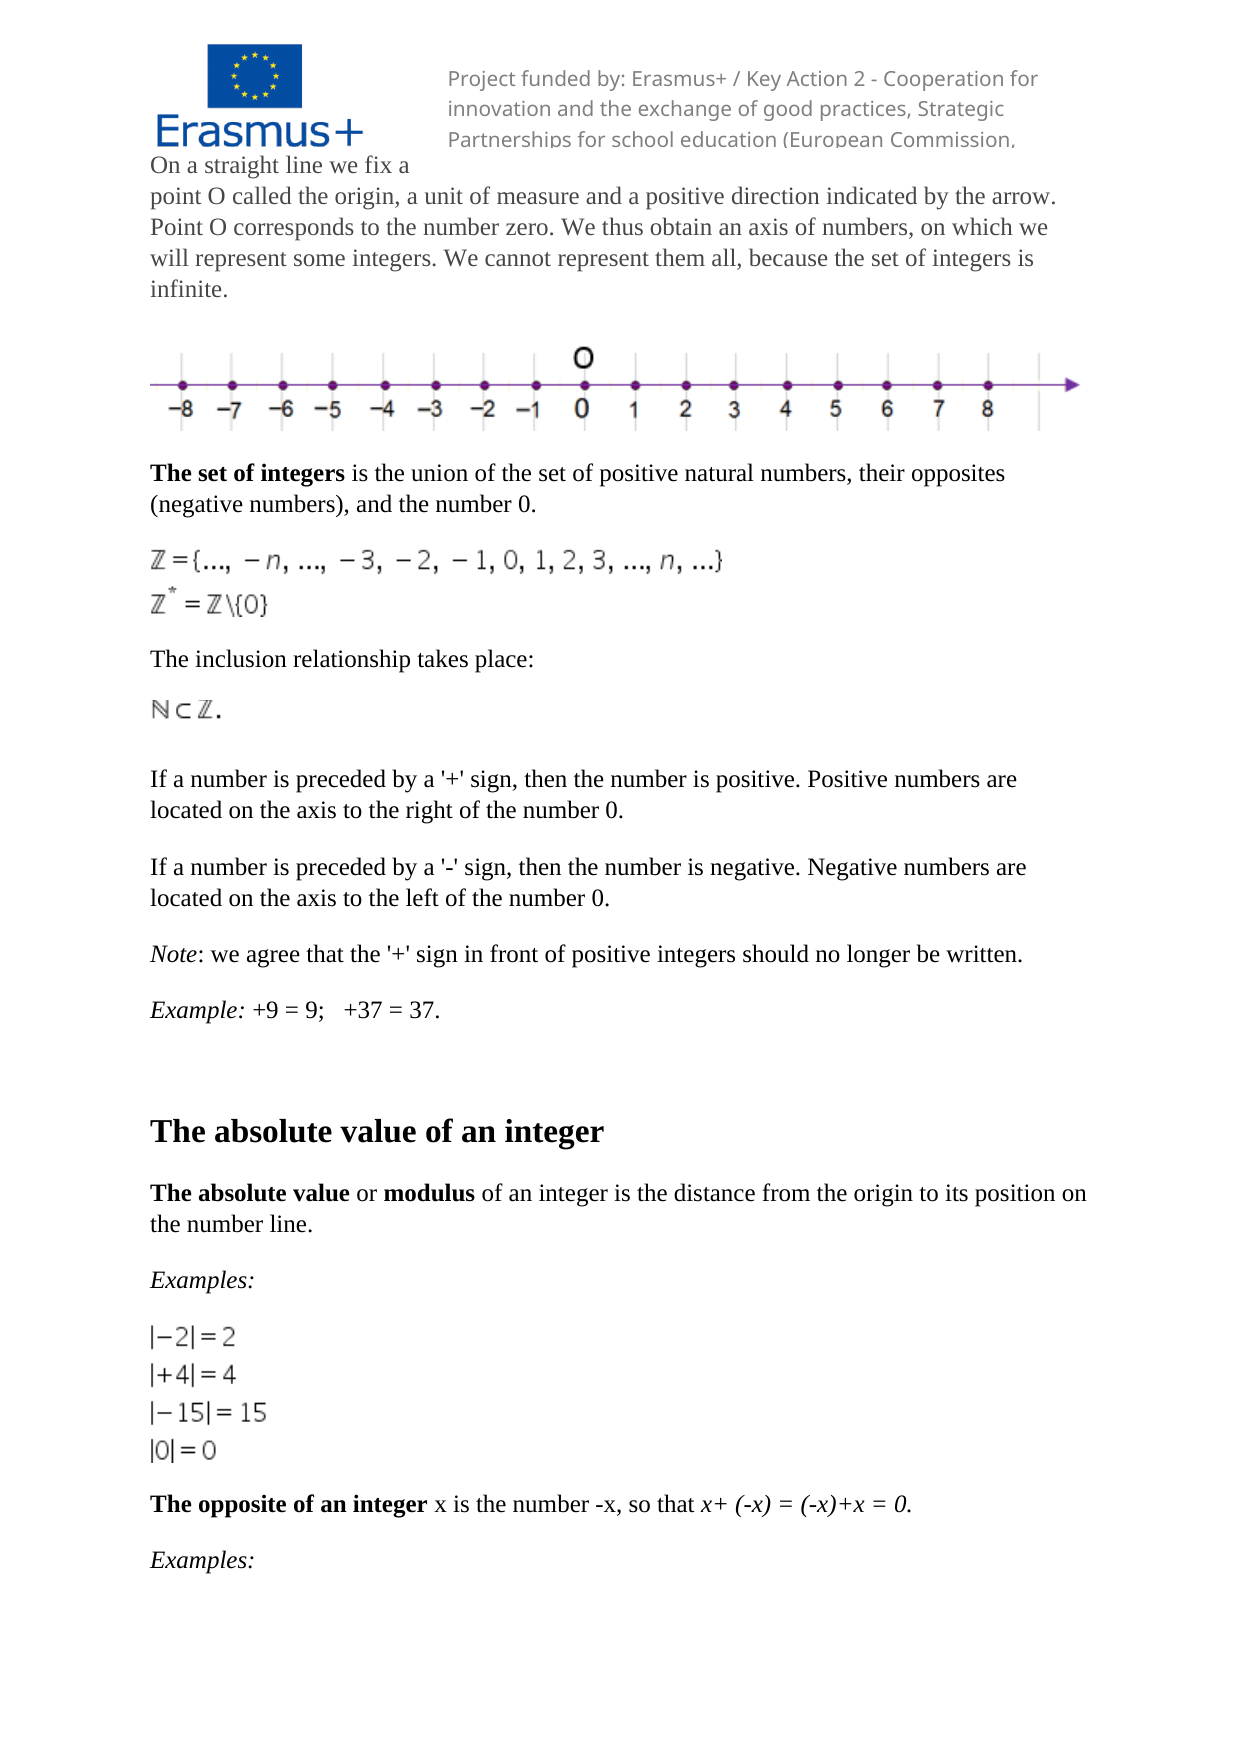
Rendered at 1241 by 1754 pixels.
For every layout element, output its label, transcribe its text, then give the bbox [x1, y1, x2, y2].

text The absolute value or modulus of an integer is the distance from the origin to its position on the number line. [150, 1178, 1090, 1238]
text Examples: [150, 1266, 1090, 1294]
text Note: we agree that the '+' sign in front of positive integers should no longer be written. [150, 939, 1090, 967]
text If a number is preceded by a '+' sign, then the number is positive. Positive numbers are located on the axis to the right of the number 0. [150, 764, 1090, 824]
text The set of integers is the union of the set of positive natural numbers, their opposites (negative numbers), and the number 0. [150, 458, 1090, 517]
picture [150, 330, 1091, 431]
picture [150, 27, 366, 149]
subtitle The absolute value of an integer [150, 1111, 1090, 1149]
picture [150, 1321, 269, 1463]
text On a straight line we fix a point O called the origin, a unit of measure and a positive direction indicated by the arrow. Point O corresponds to the number zero. We thus obtain an axis of numbers, on which we will represent some integers. We cannot represent them all, because the set of integers is infinite. [150, 150, 1090, 303]
text The opposite of an integer x is the number -x, so that x+ (-x) = (-x)+x = 0. [150, 1489, 1090, 1518]
text If a number is preceded by a '-' sign, then the number is negative. Negative numbers are located on the axis to the left of the number 0. [150, 852, 1090, 911]
text Examples: [150, 1546, 1090, 1574]
text Example: +9 = 9; +37 = 37. [150, 995, 1090, 1023]
text The inclusion relationship takes place: [150, 644, 1090, 673]
picture [150, 700, 222, 738]
picture [150, 544, 722, 617]
